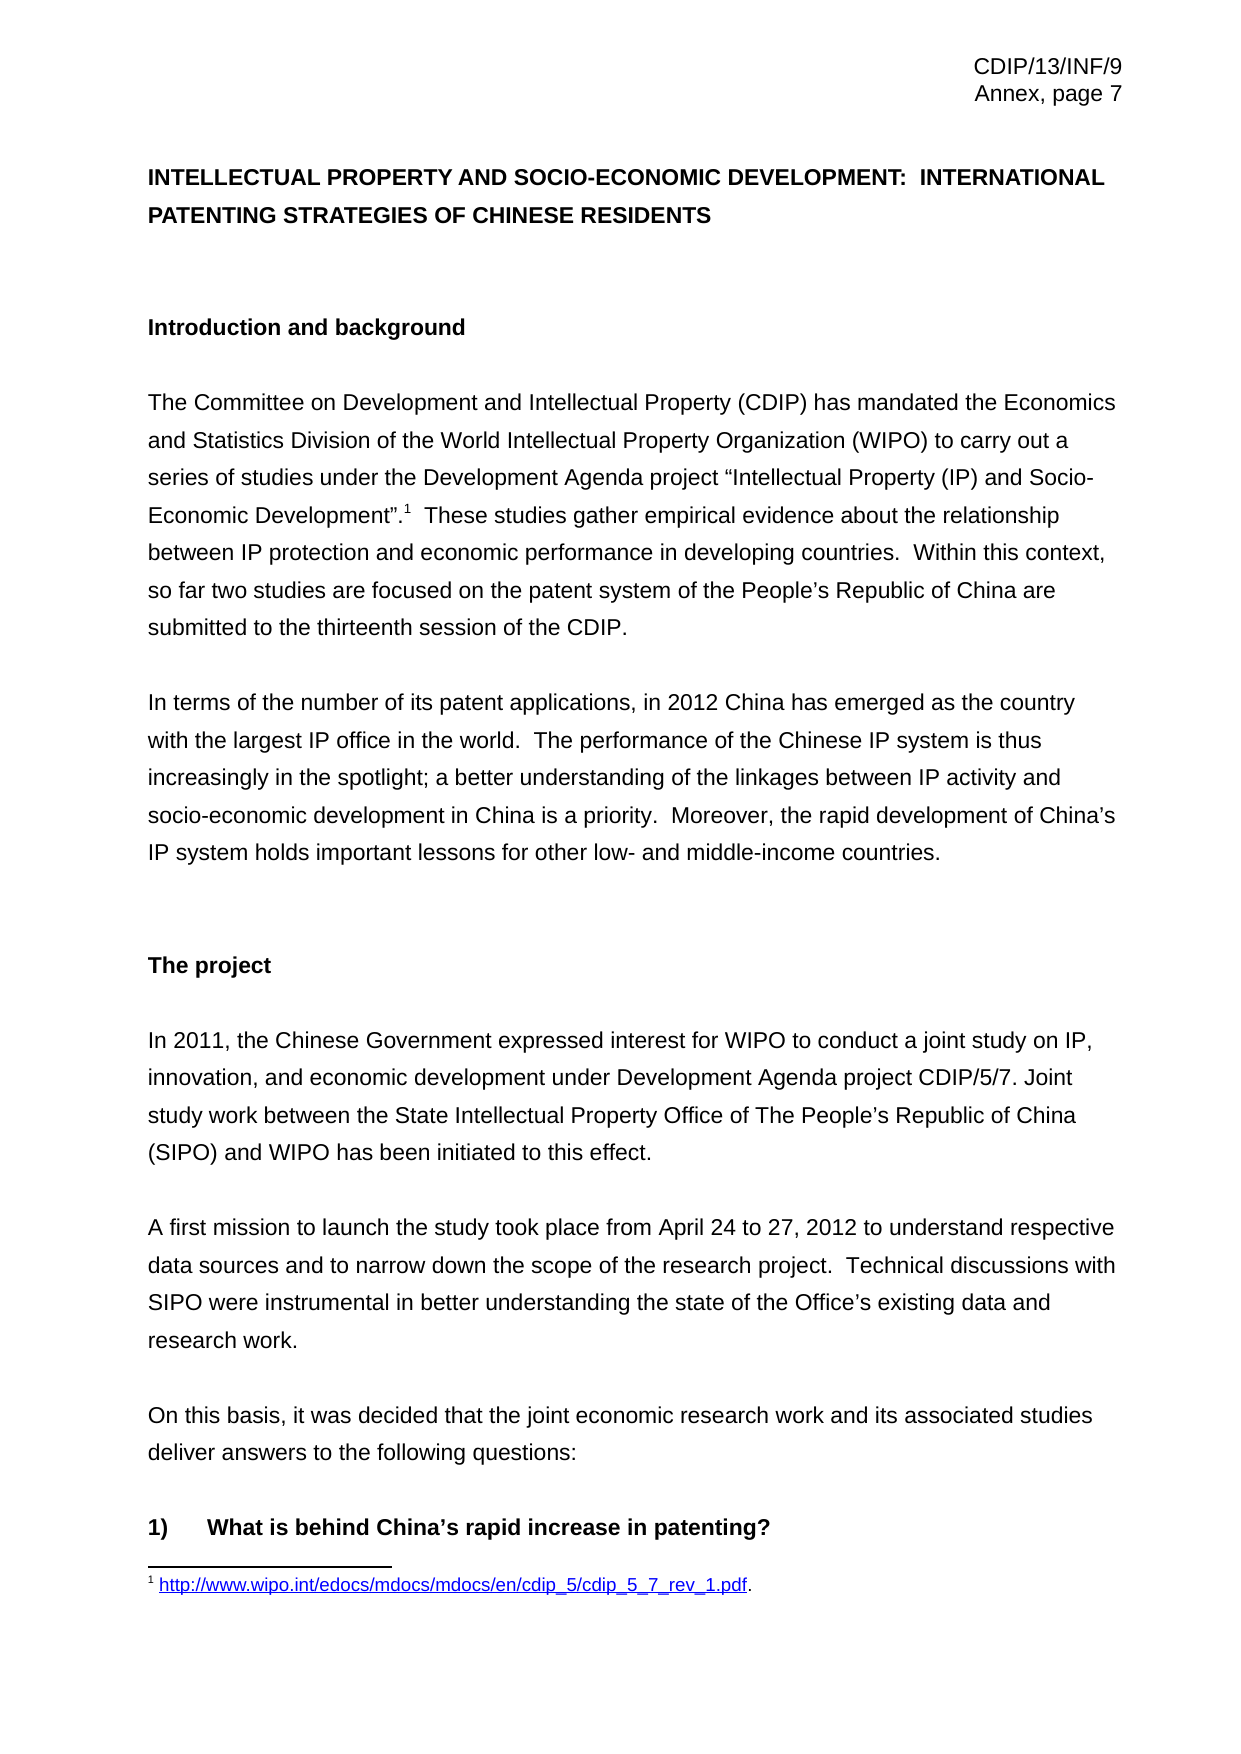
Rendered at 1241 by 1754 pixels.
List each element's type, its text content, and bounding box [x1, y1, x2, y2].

text A first mission to launch the study took place from April 24 to 27, 2012 to understand respective data sources and to narrow down the scope of the research project. Technical discussions with SIPO were instrumental in better understanding the state of the Office’s existing data and research work. [148, 1208, 1122, 1358]
text In terms of the number of its patent applications, in 2012 China has emerged as the country with the largest IP office in the world. The performance of the Chinese IP system is thus increasingly in the spotlight; a better understanding of the linkages between IP activity and socio-economic development in China is a priority. Moreover, the rapid development of China’s IP system holds important lessons for other low- and middle-income countries. [148, 683, 1122, 871]
subtitle INTELLECTUAL PROPERTY AND SOCIO-ECONOMIC DEVELOPMENT: INTERNATIONAL PATENTING STRATEGIES OF CHINESE RESIDENTS [148, 158, 1122, 233]
text In 2011, the Chinese Government expressed interest for WIPO to conduct a joint study on IP, innovation, and economic development under Development Agenda project CDIP/5/7. Joint study work between the State Intellectual Property Office of The People’s Republic of China (SIPO) and WIPO has been initiated to this effect. [148, 1021, 1122, 1171]
list What is behind China’s rapid increase in patenting? [148, 1508, 1122, 1546]
text Introduction and background [148, 308, 1122, 346]
text On this basis, it was decided that the joint economic research work and its associated studies deliver answers to the following questions: [148, 1396, 1122, 1471]
text The Committee on Development and Intellectual Property (CDIP) has mandated the Economics and Statistics Division of the World Intellectual Property Organization (WIPO) to carry out a series of studies under the Development Agenda project “Intellectual Property (IP) and Socio-Economic Development”. These studies gather empirical evidence about the relationship between IP protection and economic performance in developing countries. Within this context, so far two studies are focused on the patent system of the People’s Republic of China are submitted to the thirteenth session of the CDIP. [148, 383, 1122, 646]
text The project [148, 946, 1122, 983]
